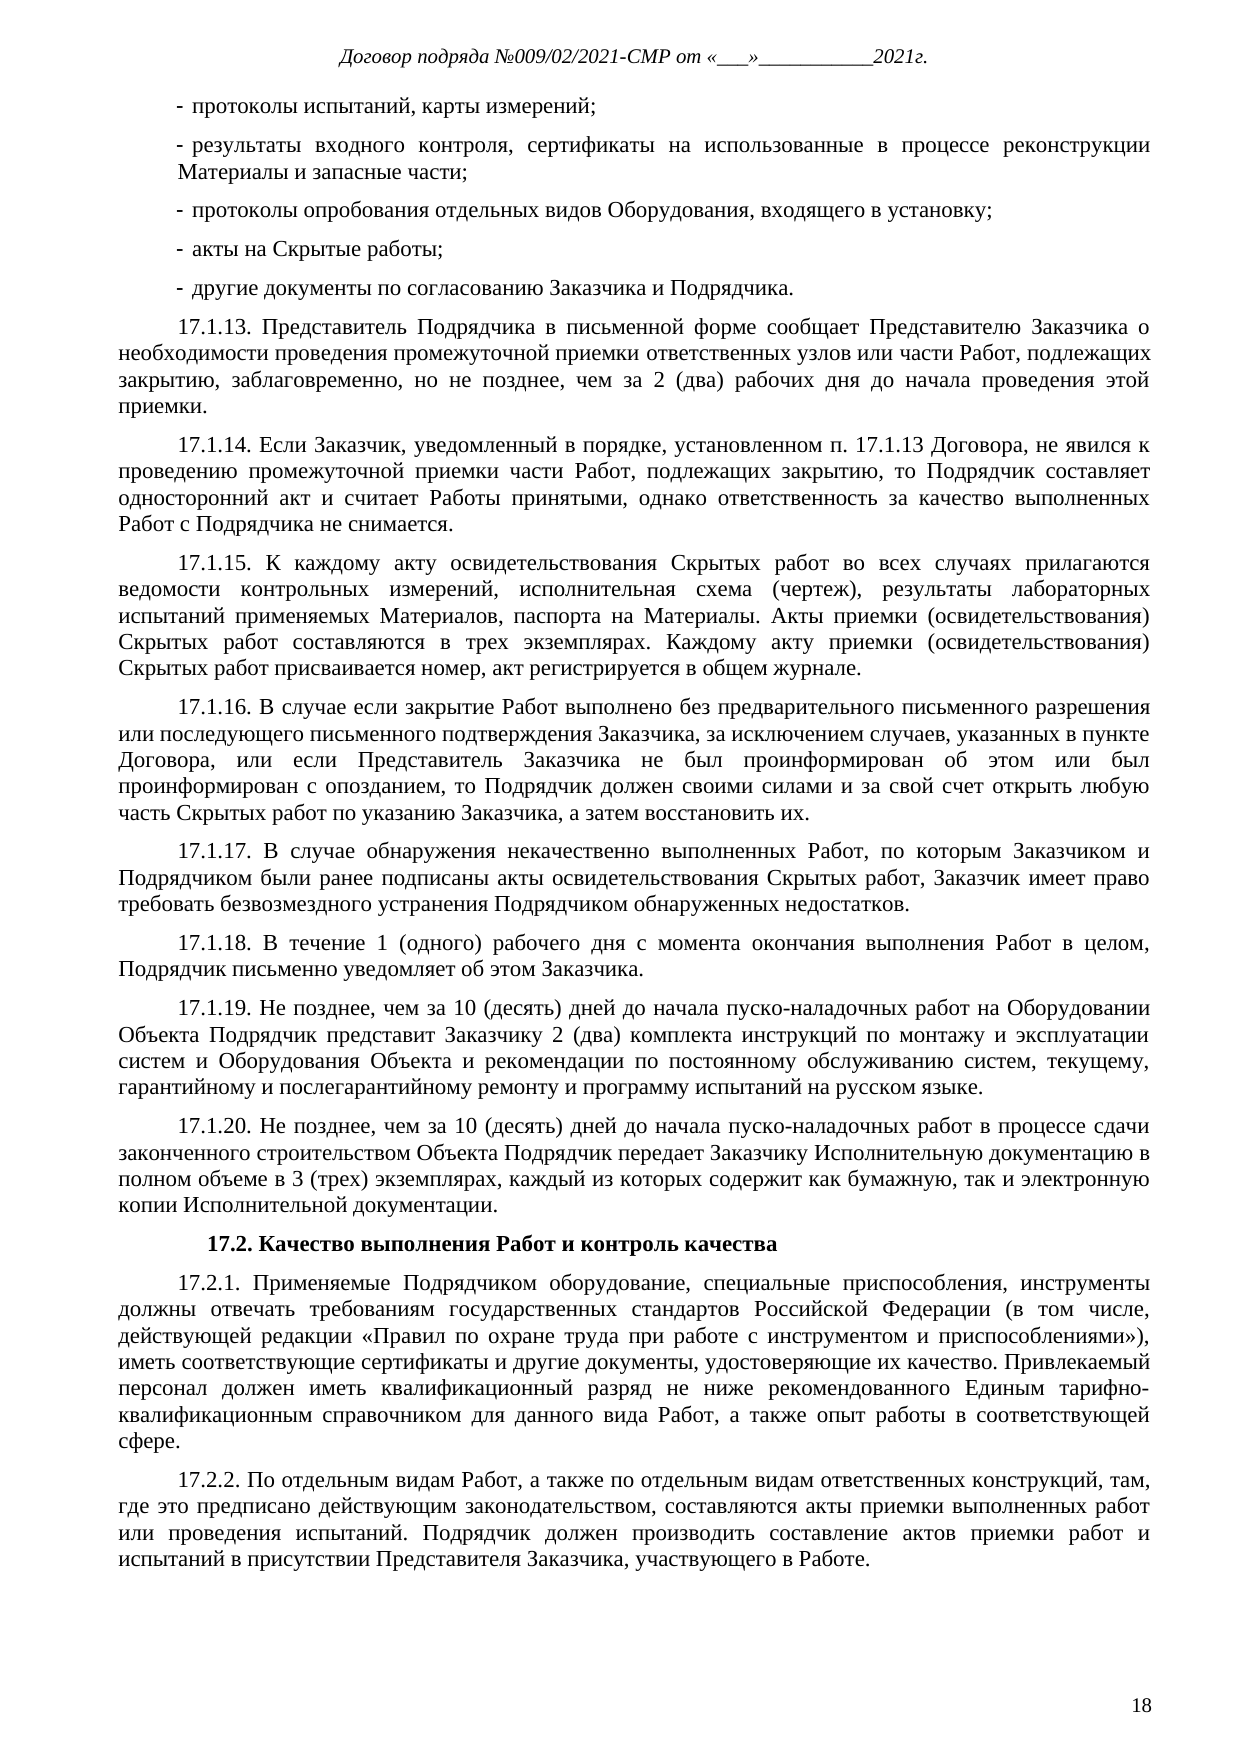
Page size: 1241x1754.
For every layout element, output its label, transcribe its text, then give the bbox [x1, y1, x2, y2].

text 17.1.16. В случае если закрытие Работ выполнено без предварительного письменного разрешения или последующего письменного подтверждения Заказчика, за исключением случаев, указанных в пункте Договора, или если Представитель Заказчика не был проинформирован об этом или был проинформирован с опозданием, то Подрядчик должен своими силами и за свой счет открыть любую часть Скрытых работ по указанию Заказчика, а затем восстановить их. [118, 693, 1152, 825]
text протоколы испытаний, карты измерений; [176, 92, 1152, 119]
text 17.2. Качество выполнения Работ и контроль качества [148, 1230, 1152, 1256]
text акты на Скрытые работы; [176, 235, 1152, 262]
text 17.1.15. К каждому акту освидетельствования Скрытых работ во всех случаях прилагаются ведомости контрольных измерений, исполнительная схема (чертеж), результаты лабораторных испытаний применяемых Материалов, паспорта на Материалы. Акты приемки (освидетельствования) Скрытых работ составляются в трех экземплярах. Каждому акту приемки (освидетельствования) Скрытых работ присваивается номер, акт регистрируется в общем журнале. [118, 549, 1152, 681]
text 17.1.14. Если Заказчик, уведомленный в порядке, установленном п. 17.1.13 Договора, не явился к проведению промежуточной приемки части Работ, подлежащих закрытию, то Подрядчик составляет односторонний акт и считает Работы принятыми, однако ответственность за качество выполненных Работ с Подрядчика не снимается. [118, 431, 1152, 536]
text 17.1.19. Не позднее, чем за 10 (десять) дней до начала пуско-наладочных работ на Оборудовании Объекта Подрядчик представит Заказчику 2 (два) комплекта инструкций по монтажу и эксплуатации систем и Оборудования Объекта и рекомендации по постоянному обслуживанию систем, текущему, гарантийному и послегарантийному ремонту и программу испытаний на русском языке. [118, 994, 1152, 1100]
text 17.1.18. В течение 1 (одного) рабочего дня с момента окончания выполнения Работ в целом, Подрядчик письменно уведомляет об этом Заказчика. [118, 929, 1152, 982]
text протоколы опробования отдельных видов Оборудования, входящего в установку; [176, 197, 1152, 223]
text результаты входного контроля, сертификаты на использованные в процессе реконструкции Материалы и запасные части; [176, 131, 1152, 184]
text другие документы по согласованию Заказчика и Подрядчика. [176, 274, 1152, 301]
text 17.2.1. Применяемые Подрядчиком оборудование, специальные приспособления, инструменты должны отвечать требованиям государственных стандартов Российской Федерации (в том числе, действующей редакции «Правил по охране труда при работе с инструментом и приспособлениями»), иметь соответствующие сертификаты и другие документы, удостоверяющие их качество. Привлекаемый персонал должен иметь квалификационный разряд не ниже рекомендованного Единым тарифно-квалификационным справочником для данного вида Работ, а также опыт работы в соответствующей сфере. [118, 1269, 1152, 1453]
text 17.1.13. Представитель Подрядчика в письменной форме сообщает Представителю Заказчика о необходимости проведения промежуточной приемки ответственных узлов или части Работ, подлежащих закрытию, заблаговременно, но не позднее, чем за 2 (два) рабочих дня до начала проведения этой приемки. [118, 313, 1152, 418]
text 17.1.20. Не позднее, чем за 10 (десять) дней до начала пуско-наладочных работ в процессе сдачи законченного строительством Объекта Подрядчик передает Заказчику Исполнительную документацию в полном объеме в 3 (трех) экземплярах, каждый из которых содержит как бумажную, так и электронную копии Исполнительной документации. [118, 1112, 1152, 1218]
text 17.2.2. По отдельным видам Работ, а также по отдельным видам ответственных конструкций, там, где это предписано действующим законодательством, составляются акты приемки выполненных работ или проведения испытаний. Подрядчик должен производить составление актов приемки работ и испытаний в присутствии Представителя Заказчика, участвующего в Работе. [118, 1466, 1152, 1571]
text 17.1.17. В случае обнаружения некачественно выполненных Работ, по которым Заказчиком и Подрядчиком были ранее подписаны акты освидетельствования Скрытых работ, Заказчик имеет право требовать безвозмездного устранения Подрядчиком обнаруженных недостатков. [118, 837, 1152, 917]
